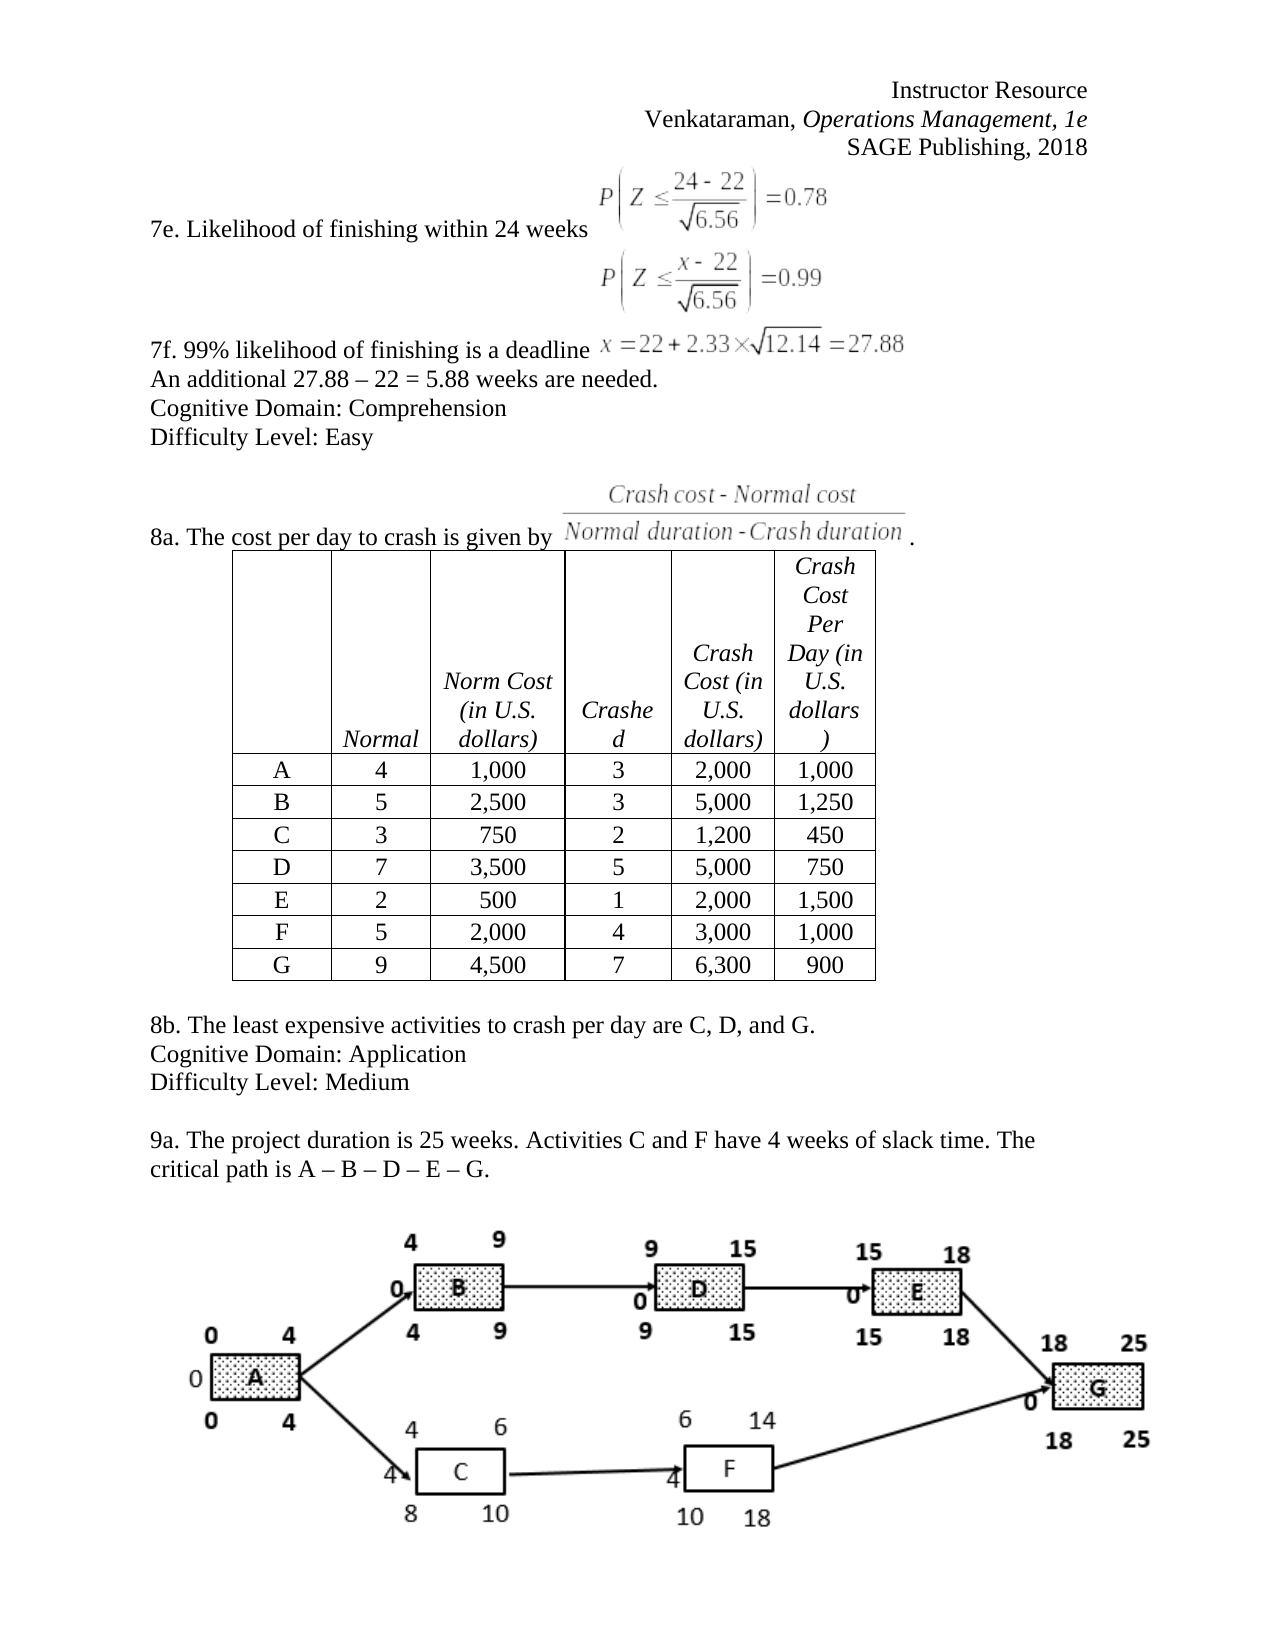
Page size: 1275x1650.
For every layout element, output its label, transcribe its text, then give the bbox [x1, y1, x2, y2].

text An additional 27.88 – 22 = 5.88 weeks are needed. [150, 364, 1087, 393]
text Cognitive Domain: Comprehension [150, 393, 1087, 422]
table_cell B [233, 786, 331, 818]
table_cell 1 [566, 884, 671, 915]
table_cell 2,500 [431, 786, 564, 818]
table_cell 1,000 [775, 754, 875, 785]
text 7f. 99% likelihood of finishing is a deadline [150, 243, 1087, 364]
table_header Crash Cost (in U.S. dollars) [672, 551, 774, 753]
table_header Normal [332, 551, 430, 753]
table_cell 450 [775, 819, 875, 850]
table_cell 7 [332, 851, 430, 883]
table_cell 4 [332, 754, 430, 785]
table_cell A [233, 754, 331, 785]
picture [181, 1215, 1157, 1533]
table_cell 750 [431, 819, 564, 850]
table_cell 6,300 [672, 949, 774, 980]
table_cell 2 [332, 884, 430, 915]
table_cell 4,500 [431, 949, 564, 980]
text 7e. Likelihood of finishing within 24 weeks [150, 161, 1087, 243]
table_cell 7 [566, 949, 671, 980]
table_cell D [233, 851, 331, 883]
table_cell 500 [431, 884, 564, 915]
table_cell 1,500 [775, 884, 875, 915]
text 8a. The cost per day to crash is given by . [150, 479, 1087, 550]
table_header Norm Cost (in U.S. dollars) [431, 551, 564, 753]
text 9a. The project duration is 25 weeks. Activities C and F have 4 weeks of slack time. The critical path is A – B – D – E – G. [150, 1125, 1087, 1182]
table_cell 1,250 [775, 786, 875, 818]
table_cell 5,000 [672, 851, 774, 883]
table_cell 3,500 [431, 851, 564, 883]
table_cell 9 [332, 949, 430, 980]
table_header Crash Cost Per Day (in U.S. dollars) [775, 551, 875, 753]
table_cell 5 [332, 786, 430, 818]
table_cell 3 [566, 754, 671, 785]
table_cell 2,000 [672, 884, 774, 915]
table_cell 1,000 [775, 916, 875, 948]
text Difficulty Level: Easy [150, 422, 1087, 451]
table_cell 5,000 [672, 786, 774, 818]
table_cell 900 [775, 949, 875, 980]
table_cell 1,000 [431, 754, 564, 785]
table_cell 750 [775, 851, 875, 883]
table_header Crashed [566, 551, 671, 753]
table_cell G [233, 949, 331, 980]
table_cell 2 [566, 819, 671, 850]
table_cell 2,000 [672, 754, 774, 785]
table_cell 3 [332, 819, 430, 850]
table_cell F [233, 916, 331, 948]
table_cell 2,000 [431, 916, 564, 948]
table_cell C [233, 819, 331, 850]
text Cognitive Domain: Application [150, 1039, 1087, 1067]
table_header [233, 551, 331, 753]
table_cell 1,200 [672, 819, 774, 850]
table_cell E [233, 884, 331, 915]
table_cell 3 [566, 786, 671, 818]
table_cell 3,000 [672, 916, 774, 948]
table_cell 5 [332, 916, 430, 948]
text 8b. The least expensive activities to crash per day are C, D, and G. [150, 1010, 1087, 1039]
table_cell 5 [566, 851, 671, 883]
table_cell 4 [566, 916, 671, 948]
text Difficulty Level: Medium [150, 1067, 1087, 1096]
